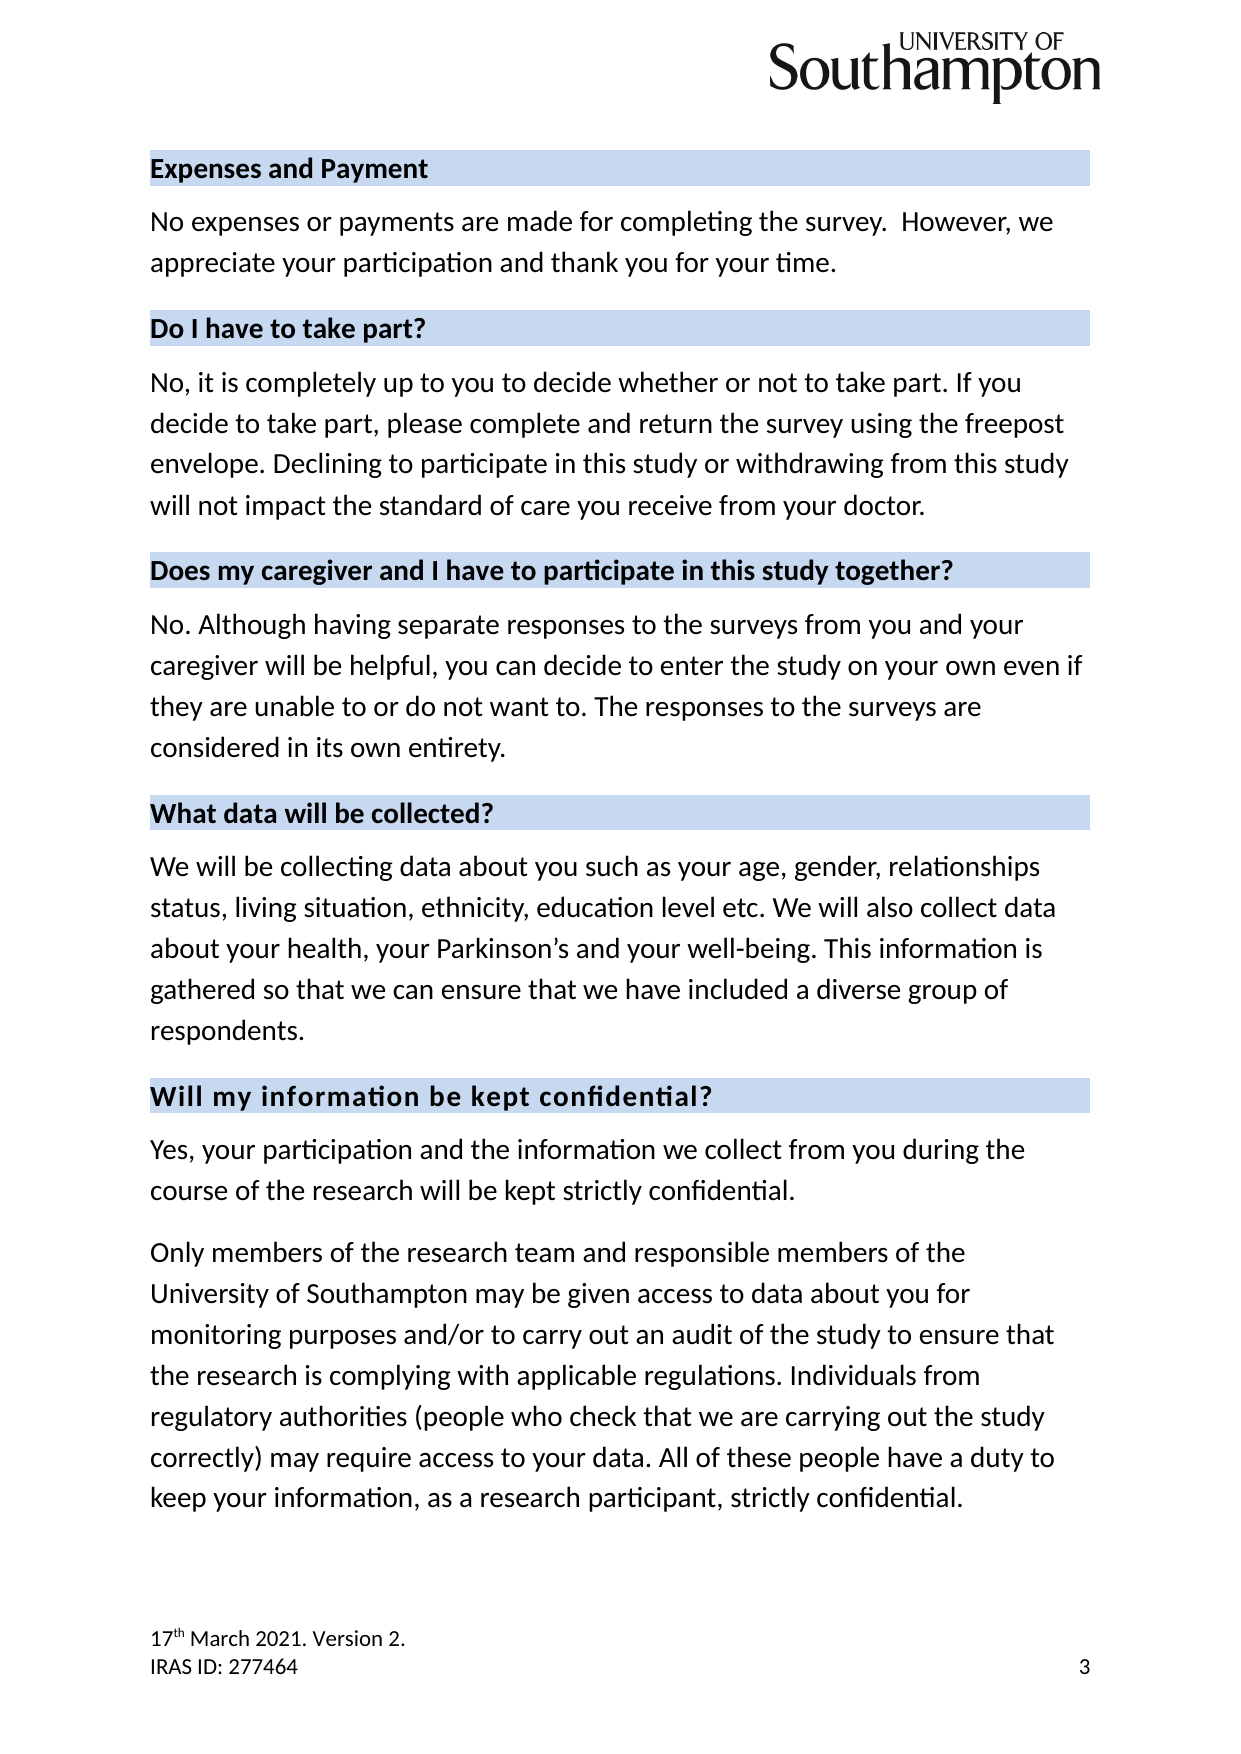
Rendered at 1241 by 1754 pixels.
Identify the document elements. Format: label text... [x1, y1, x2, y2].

text No expenses or payments are made for completing the survey. However, we appreciate your participation and thank you for your time. [150, 203, 1090, 280]
text No. Although having separate responses to the surveys from you and your caregiver will be helpful, you can decide to enter the study on your own even if they are unable to or do not want to. The responses to the surveys are considered in its own entirety. [150, 606, 1090, 764]
picture [770, 32, 1101, 104]
text Yes, your participation and the information we collect from you during the course of the research will be kept strictly confidential. [150, 1131, 1090, 1208]
text We will be collecting data about you such as your age, gender, relationships status, living situation, ethnicity, education level etc. We will also collect data about your health, your Parkinson’s and your well-being. This information is gathered so that we can ensure that we have included a diverse group of respondents. [150, 848, 1090, 1047]
subtitle Expenses and Payment [150, 150, 1090, 186]
subtitle Will my information be kept confidential? [150, 1078, 1090, 1113]
subtitle Does my caregiver and I have to participate in this study together? [150, 552, 1090, 588]
text No, it is completely up to you to decide whether or not to take part. If you decide to take part, please complete and return the survey using the freepost envelope. Declining to participate in this study or withdrawing from this study will not impact the standard of care you receive from your doctor. [150, 364, 1090, 522]
subtitle What data will be collected? [150, 795, 1090, 830]
subtitle Do I have to take part? [150, 310, 1090, 346]
text Only members of the research team and responsible members of the University of Southampton may be given access to data about you for monitoring purposes and/or to carry out an audit of the study to ensure that the research is complying with applicable regulations. Individuals from regulatory authorities (people who check that we are carrying out the study correctly) may require access to your data. All of these people have a duty to keep your information, as a research participant, strictly confidential. [150, 1234, 1090, 1515]
